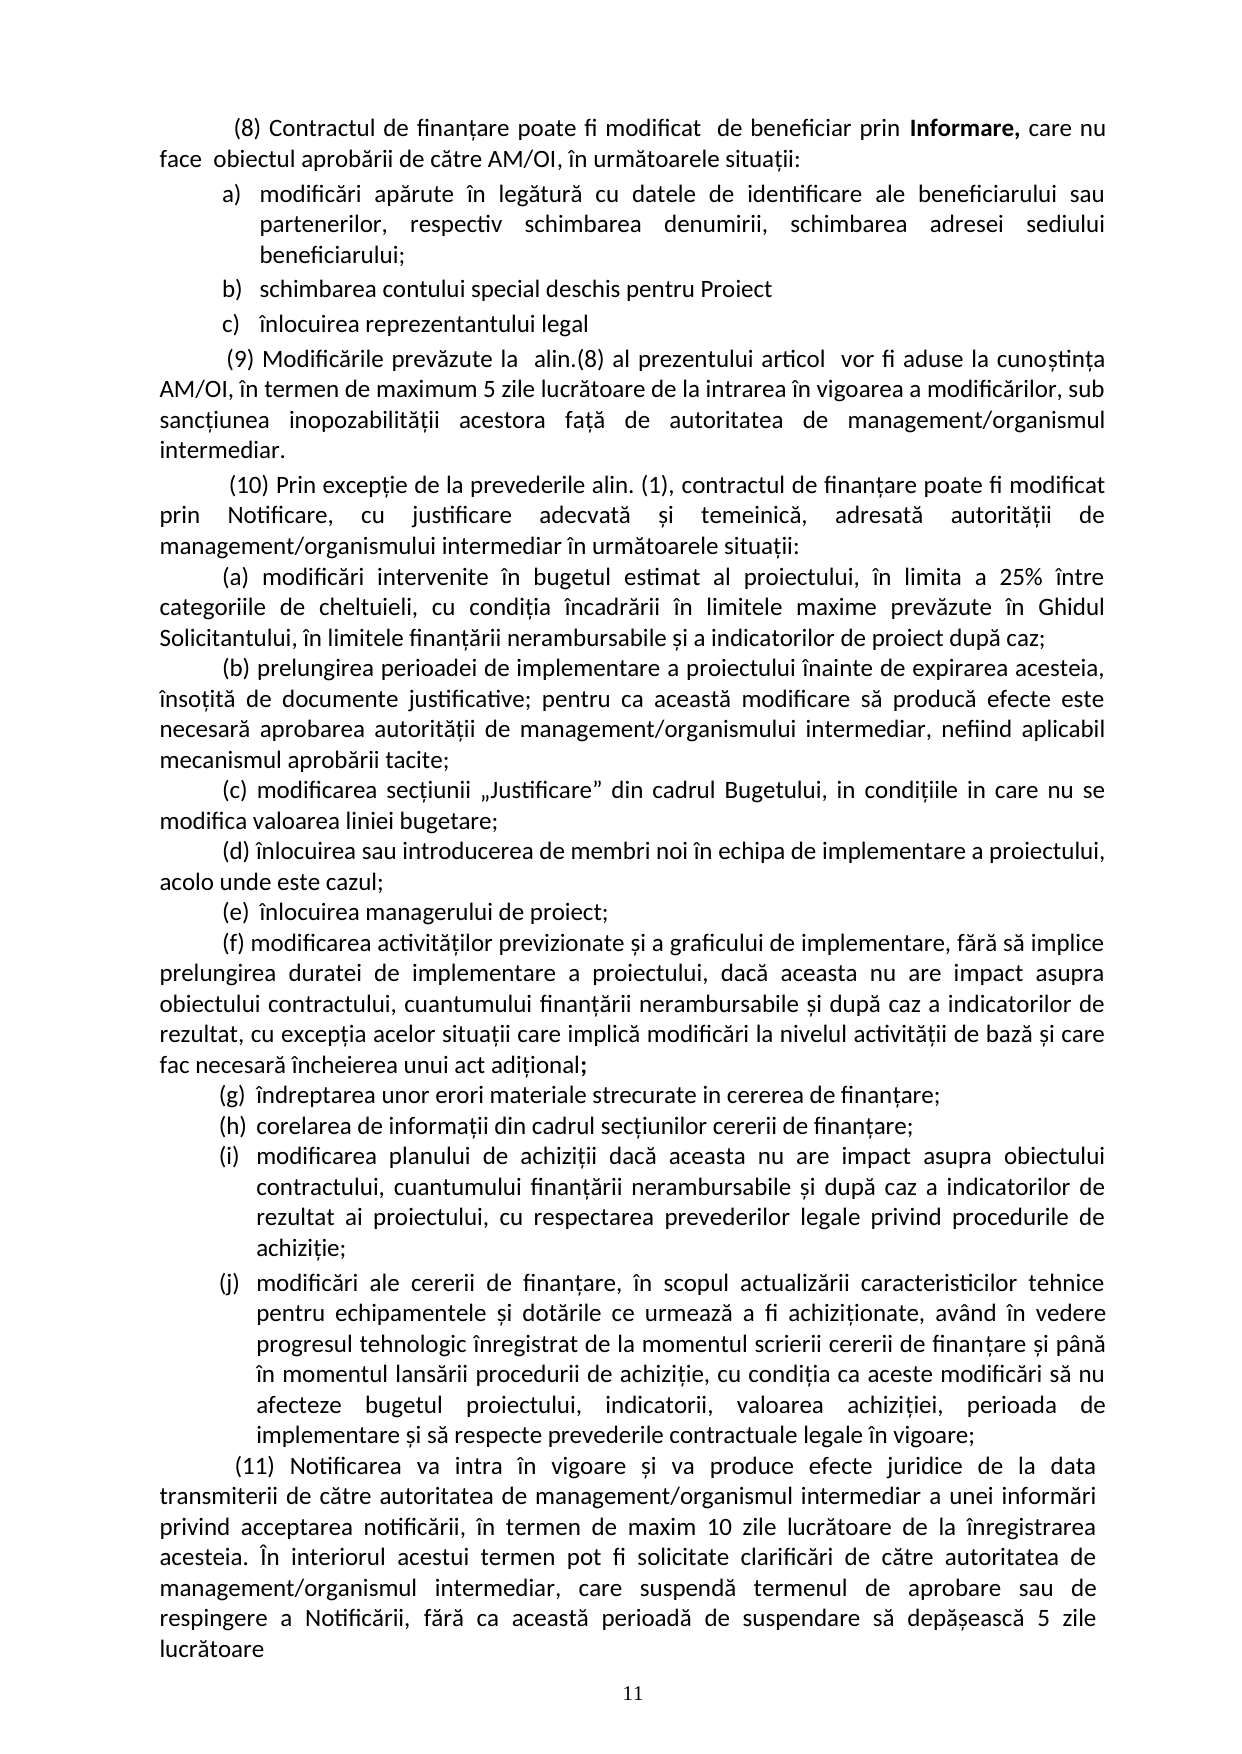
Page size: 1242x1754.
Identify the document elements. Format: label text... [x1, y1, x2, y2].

text (c) modificarea secțiunii „Justificare” din cadrul Bugetului, in condițiile in care nu se modifica valoarea liniei bugetare; [159, 774, 1106, 835]
list îndreptarea unor erori materiale strecurate in cererea de finanțare; [218, 1079, 1106, 1110]
text (9) Modificările prevăzute la alin.(8) al prezentului articol vor fi aduse la cunoştinţa AM/OI, în termen de maximum 5 zile lucrătoare de la intrarea în vigoarea a modificărilor, sub sancţiunea inopozabilităţii acestora faţă de autoritatea de management/organismul intermediar. [159, 343, 1106, 465]
list modificări apărute în legătură cu datele de identificare ale beneficiarului sau partenerilor, respectiv schimbarea denumirii, schimbarea adresei sediului beneficiarului; [222, 178, 1106, 269]
text (b) prelungirea perioadei de implementare a proiectului înainte de expirarea acesteia, însoțită de documente justificative; pentru ca această modificare să producă efecte este necesară aprobarea autorității de management/organismului intermediar, nefiind aplicabil mecanismul aprobării tacite; [159, 652, 1106, 774]
text (8) Contractul de finanțare poate fi modificat de beneficiar prin Informare, care nu face obiectul aprobării de către AM/OI, în următoarele situații: [159, 112, 1106, 173]
list corelarea de informații din cadrul secțiunilor cererii de finanțare; [218, 1110, 1106, 1141]
list modificări ale cererii de finanțare, în scopul actualizării caracteristicilor tehnice pentru echipamentele şi dotările ce urmează a fi achiziţionate, având în vedere progresul tehnologic înregistrat de la momentul scrierii cererii de finanţare şi până în momentul lansării procedurii de achiziţie, cu condiţia ca aceste modificări să nu afecteze bugetul proiectului, indicatorii, valoarea achiziţiei, perioada de implementare şi să respecte prevederile contractuale legale în vigoare; [218, 1267, 1106, 1450]
text (d) înlocuirea sau introducerea de membri noi în echipa de implementare a proiectului, acolo unde este cazul; [159, 835, 1106, 896]
list modificarea planului de achiziții dacă aceasta nu are impact asupra obiectului contractului, cuantumului finanțării nerambursabile și după caz a indicatorilor de rezultat ai proiectului, cu respectarea prevederilor legale privind procedurile de achiziție; [218, 1141, 1106, 1263]
text (11) Notificarea va intra în vigoare și va produce efecte juridice de la data transmiterii de către autoritatea de management/organismul intermediar a unei informări privind acceptarea notificării, în termen de maxim 10 zile lucrătoare de la înregistrarea acesteia. În interiorul acestui termen pot fi solicitate clarificări de către autoritatea de management/organismul intermediar, care suspendă termenul de aprobare sau de respingere a Notificării, fără ca această perioadă de suspendare să depășească 5 zile lucrătoare [159, 1450, 1098, 1663]
text (f) modificarea activităților previzionate și a graficului de implementare, fără să implice prelungirea duratei de implementare a proiectului, dacă aceasta nu are impact asupra obiectului contractului, cuantumului finanțării nerambursabile și după caz a indicatorilor de rezultat, cu excepția acelor situații care implică modificări la nivelul activității de bază și care fac necesară încheierea unui act adițional; [159, 927, 1106, 1079]
text (a) modificări intervenite în bugetul estimat al proiectului, în limita a 25% între categoriile de cheltuieli, cu condiția încadrării în limitele maxime prevăzute în Ghidul Solicitantului, în limitele finanțării nerambursabile și a indicatorilor de proiect după caz; [159, 561, 1106, 652]
list înlocuirea managerului de proiect; [222, 896, 1106, 927]
text (10) Prin excepție de la prevederile alin. (1), contractul de finanțare poate fi modificat prin Notificare, cu justificare adecvată și temeinică, adresată autorității de management/organismului intermediar în următoarele situații: [159, 469, 1106, 561]
list înlocuirea reprezentantului legal [222, 308, 1106, 339]
list schimbarea contului special deschis pentru Proiect [222, 273, 1106, 304]
